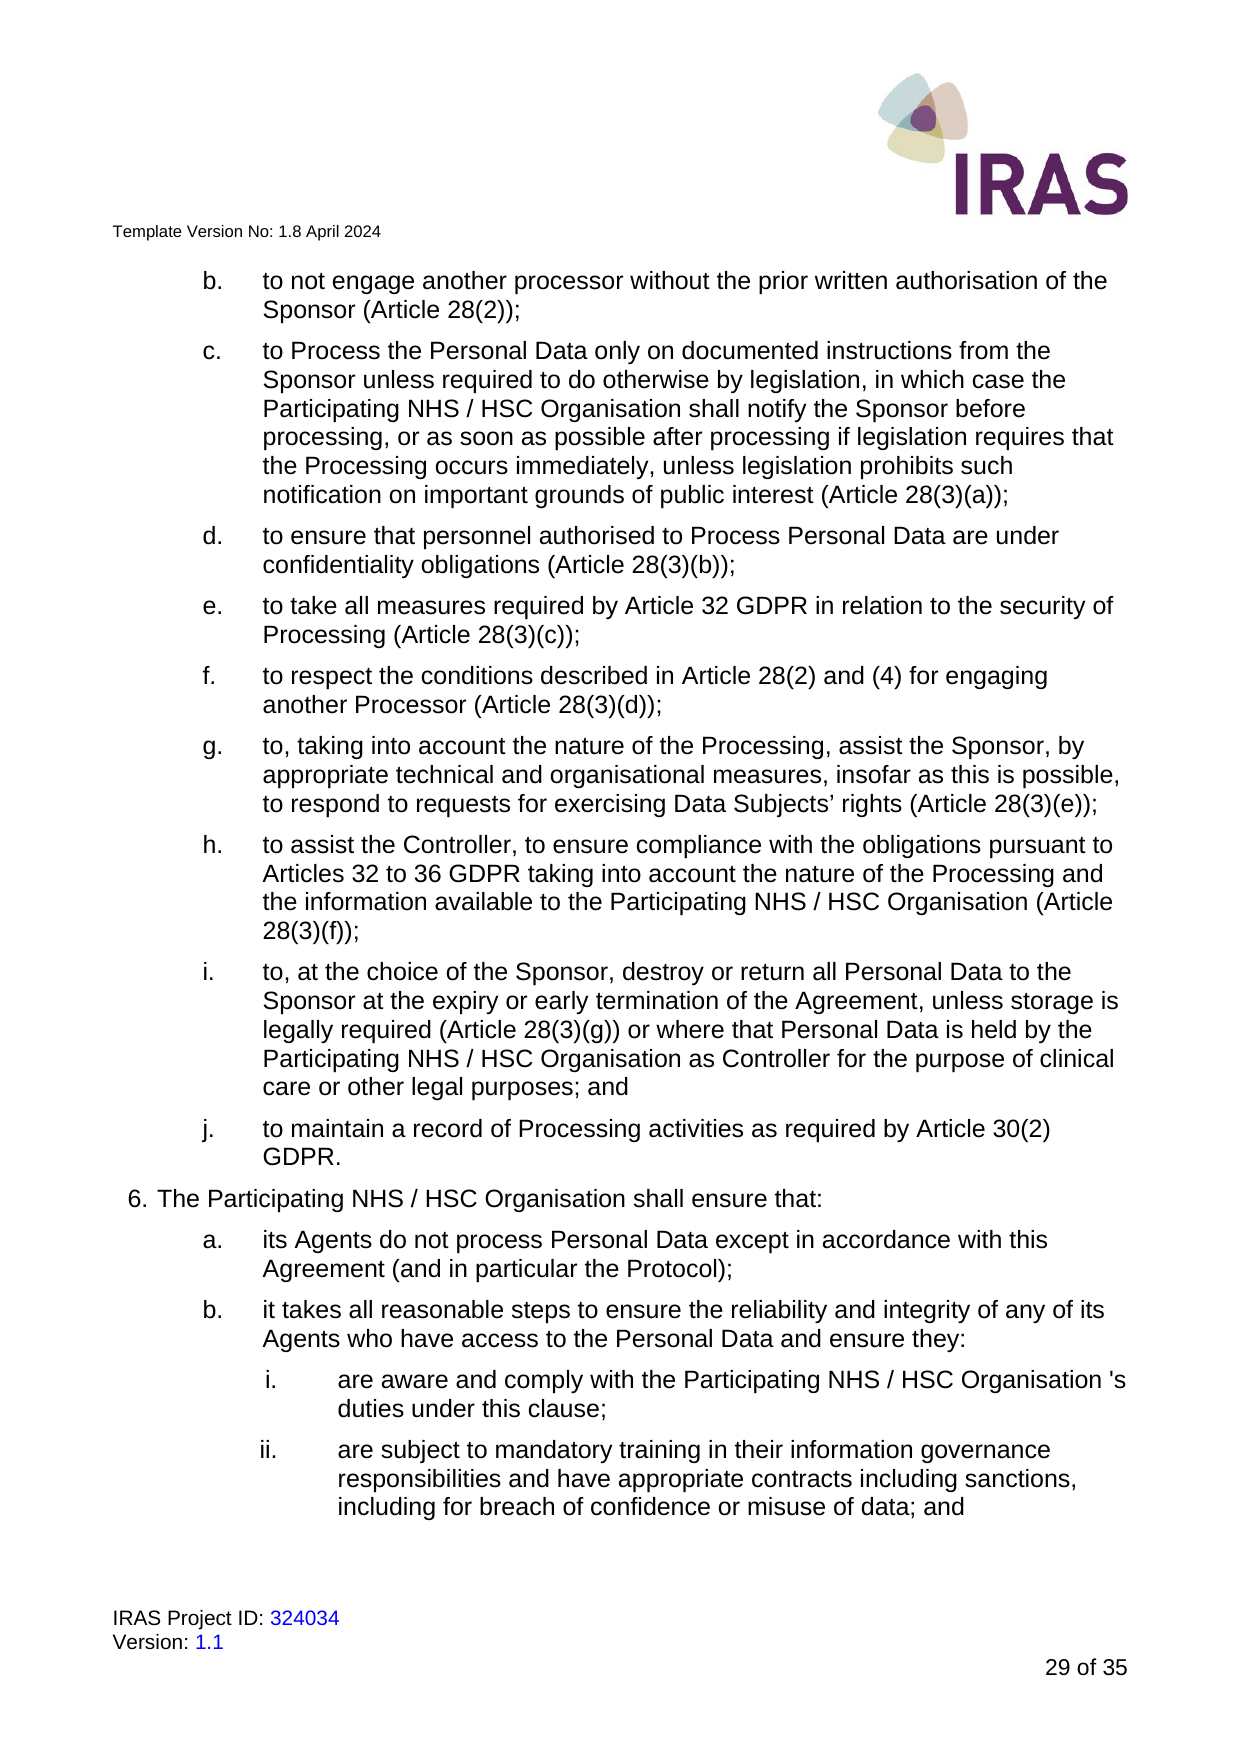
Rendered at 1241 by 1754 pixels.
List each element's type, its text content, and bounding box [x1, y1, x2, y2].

list are subject to mandatory training in their information governance responsibilities and have appropriate contracts including sanctions, including for breach of confidence or misuse of data; and [277, 1435, 1128, 1521]
list to take all measures required by Article 32 GDPR in relation to the security of Processing (Article 28(3)(c)); [202, 591, 1128, 649]
list to maintain a record of Processing activities as required by Article 30(2) GDPR. [202, 1114, 1128, 1171]
list to respect the conditions described in Article 28(2) and (4) for engaging another Processor (Article 28(3)(d)); [202, 661, 1128, 719]
list to not engage another processor without the prior written authorisation of the Sponsor (Article 28(2)); [202, 266, 1128, 324]
list to assist the Controller, to ensure compliance with the obligations pursuant to Articles 32 to 36 GDPR taking into account the nature of the Processing and the information available to the Participating NHS / HSC Organisation (Article 28(3)(f)); [202, 830, 1128, 945]
picture [878, 73, 1128, 222]
list it takes all reasonable steps to ensure the reliability and integrity of any of its Agents who have access to the Personal Data and ensure they: [202, 1295, 1128, 1352]
list to, at the choice of the Sponsor, destroy or return all Personal Data to the Sponsor at the expiry or early termination of the Agreement, unless storage is legally required (Article 28(3)(g)) or where that Personal Data is held by the Participating NHS / HSC Organisation as Controller for the purpose of clinical care or other legal purposes; and [202, 957, 1128, 1101]
list The Participating NHS / HSC Organisation shall ensure that: [127, 1184, 1128, 1212]
list to, taking into account the nature of the Processing, assist the Sponsor, by appropriate technical and organisational measures, insofar as this is possible, to respond to requests for exercising Data Subjects’ rights (Article 28(3)(e)); [202, 731, 1128, 817]
list are aware and comply with the Participating NHS / HSC Organisation 's duties under this clause; [277, 1365, 1128, 1422]
list its Agents do not process Personal Data except in accordance with this Agreement (and in particular the Protocol); [202, 1225, 1128, 1282]
list to ensure that personnel authorised to Process Personal Data are under confidentiality obligations (Article 28(3)(b)); [202, 521, 1128, 579]
list to Process the Personal Data only on documented instructions from the Sponsor unless required to do otherwise by legislation, in which case the Participating NHS / HSC Organisation shall notify the Sponsor before processing, or as soon as possible after processing if legislation requires that the Processing occurs immediately, unless legislation prohibits such notification on important grounds of public interest (Article 28(3)(a)); [202, 336, 1128, 509]
